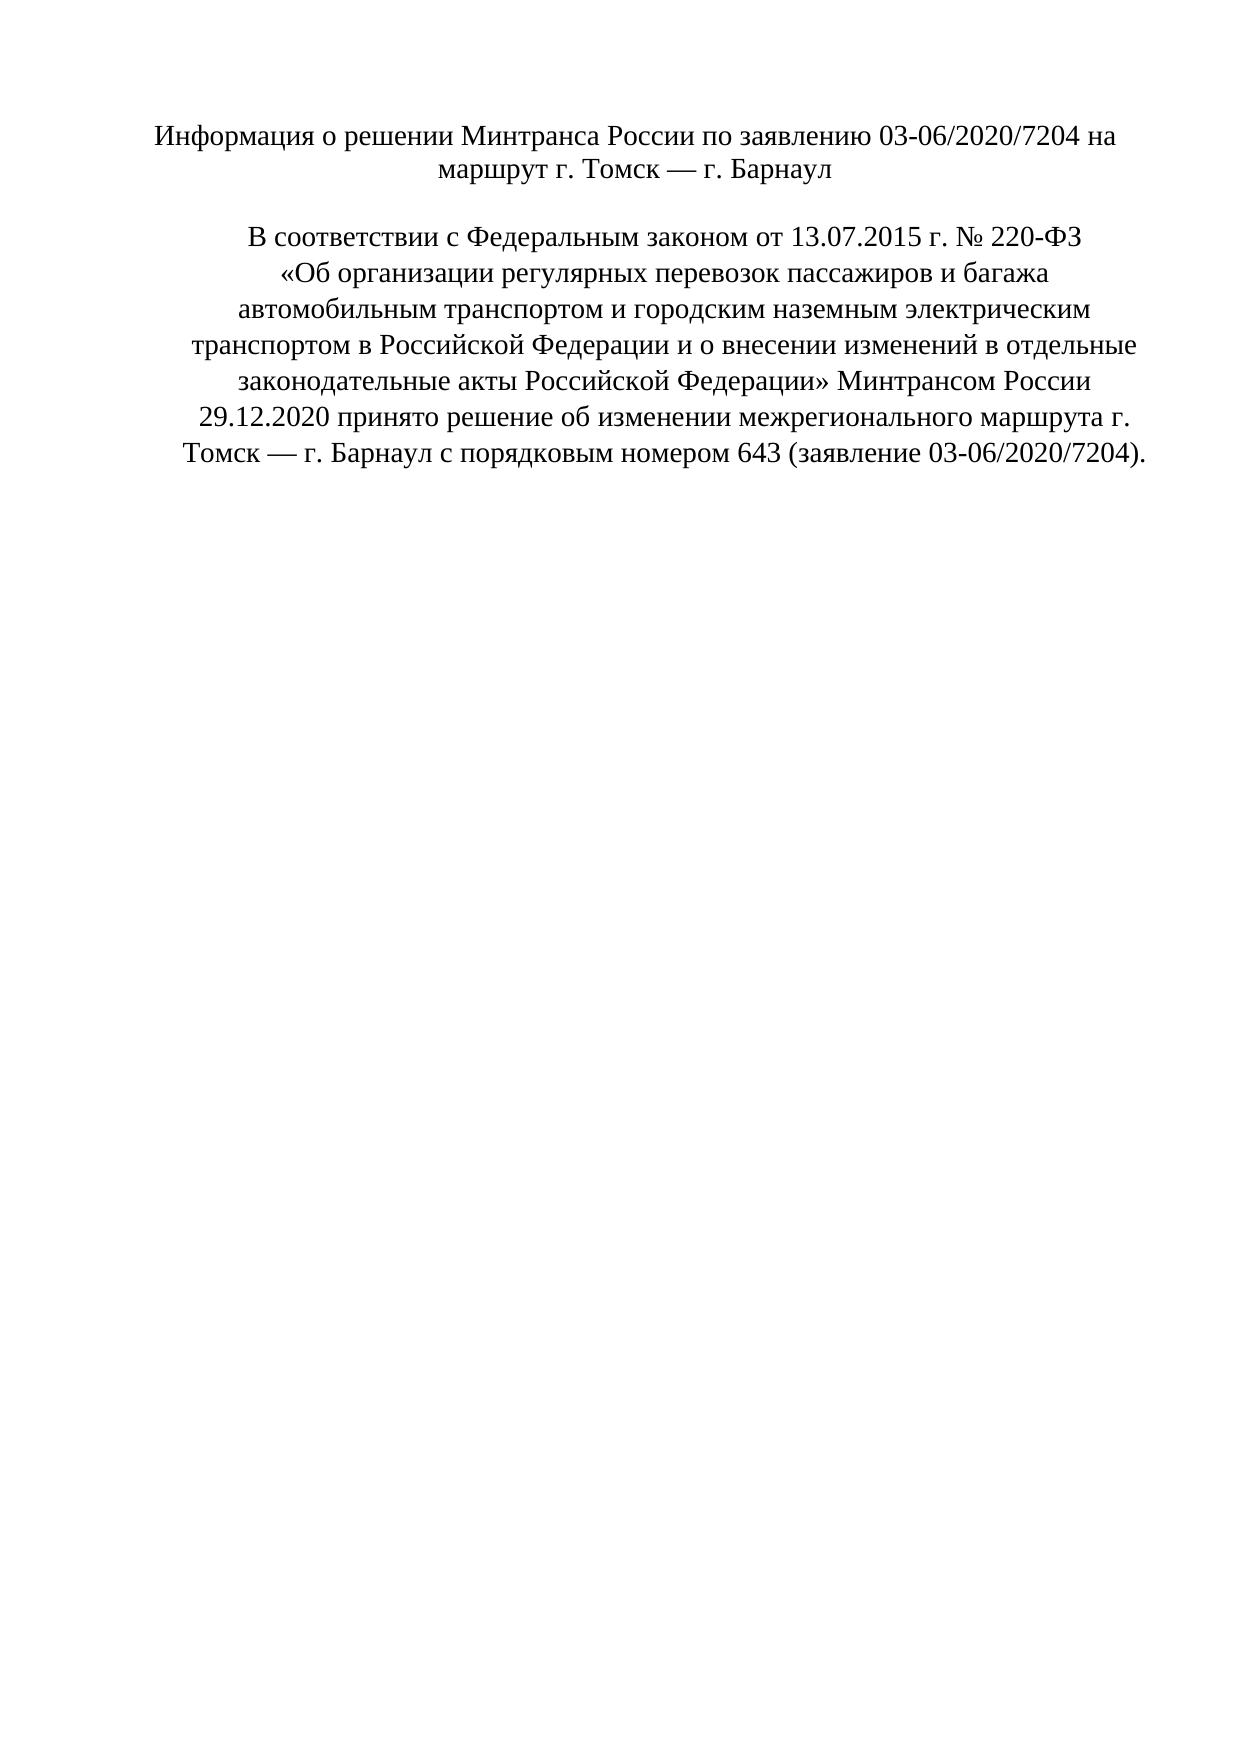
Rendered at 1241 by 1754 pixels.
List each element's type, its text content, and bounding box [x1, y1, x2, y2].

text Информация о решении Минтранса России по заявлению 03-06/2020/7204 на маршрут г. Томск — г. Барнаул [118, 118, 1152, 185]
text В соответствии с Федеральным законом от 13.07.2015 г. № 220-ФЗ «Об организации регулярных перевозок пассажиров и багажа автомобильным транспортом и городским наземным электрическим транспортом в Российской Федерации и о внесении изменений в отдельные законодательные акты Российской Федерации» Минтрансом России 29.12.2020 принято решение об изменении межрегионального маршрута г. Томск — г. Барнаул с порядковым номером 643 (заявление 03-06/2020/7204). [177, 219, 1152, 469]
